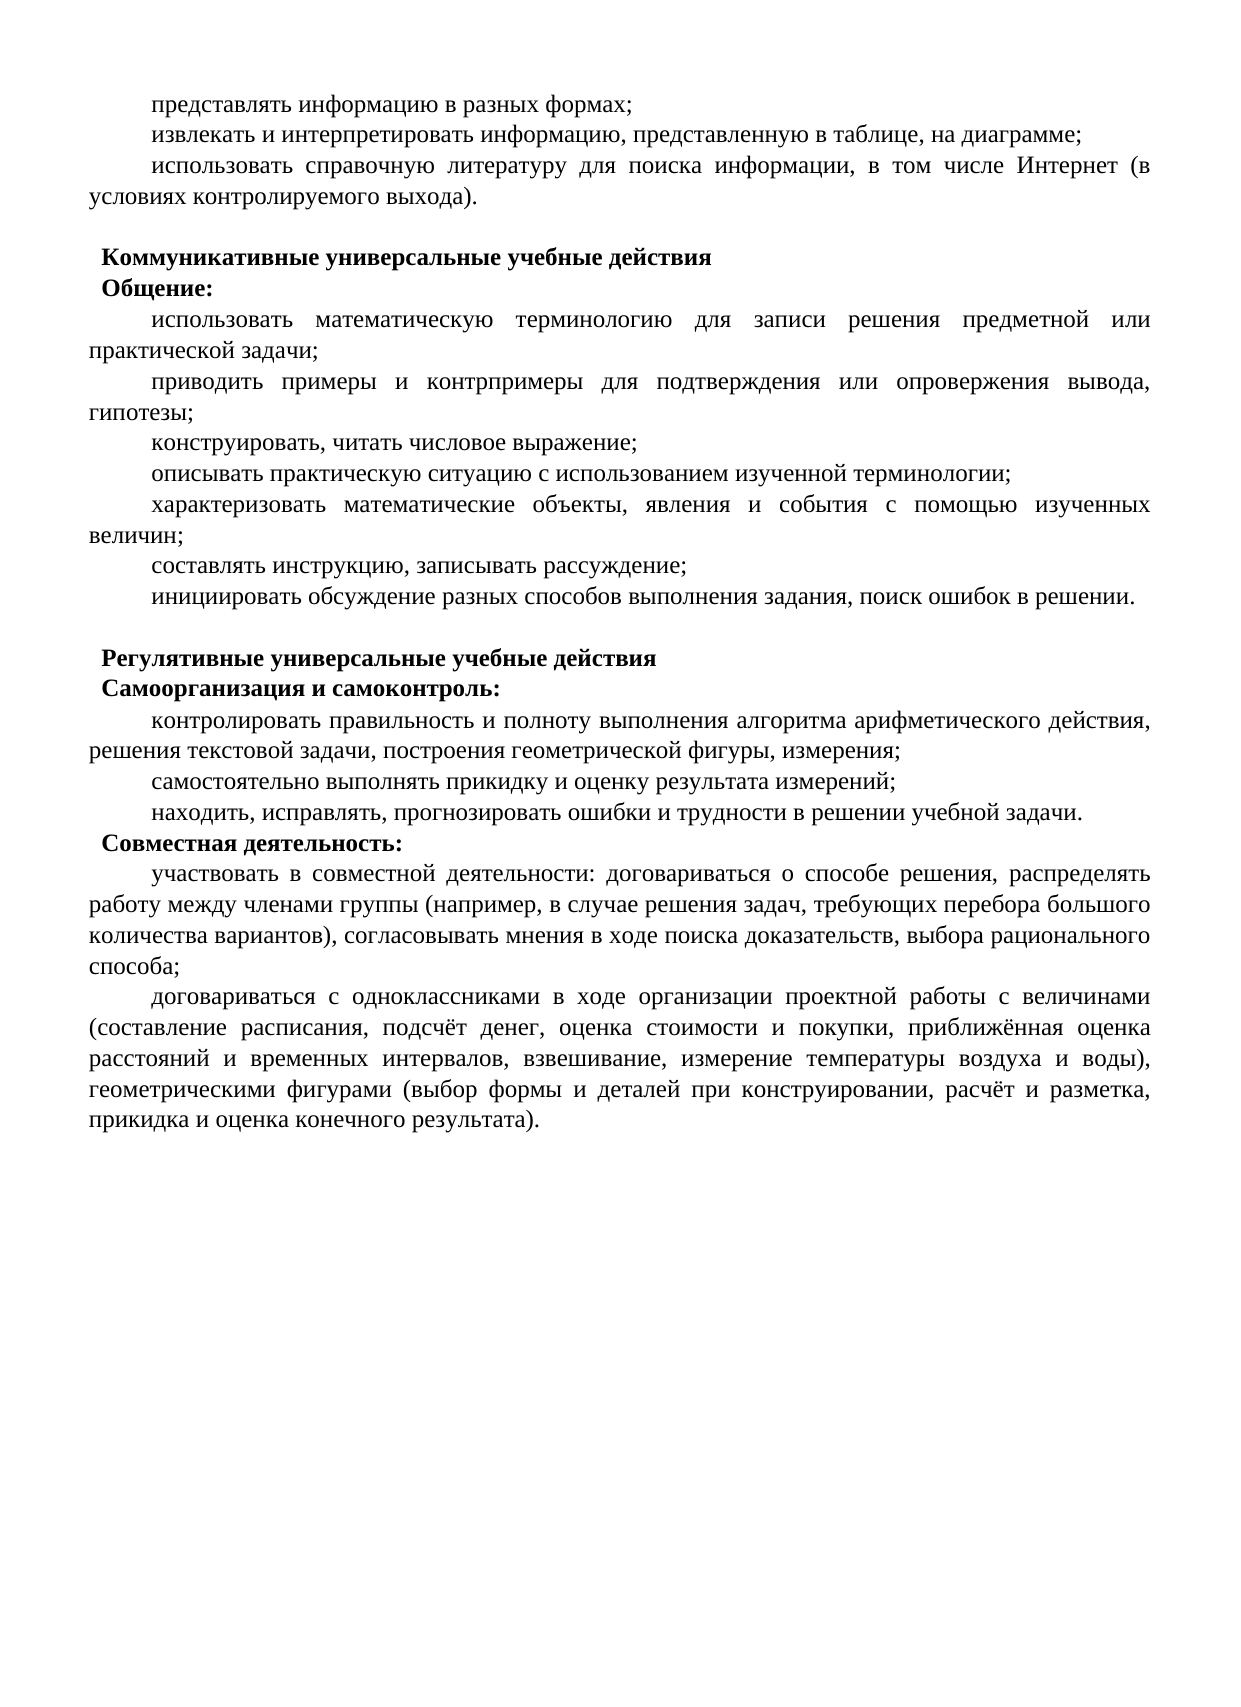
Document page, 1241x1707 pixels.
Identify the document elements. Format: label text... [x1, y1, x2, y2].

text Коммуникативные универсальные учебные действия [101, 242, 1152, 271]
text использовать справочную литературу для поиска информации, в том числе Интернет (в условиях контролируемого выхода). [89, 150, 1152, 209]
text Самоорганизация и самоконтроль: [101, 673, 1152, 702]
text самостоятельно выполнять прикидку и оценку результата измерений; [89, 766, 1152, 795]
text приводить примеры и контрпримеры для подтверждения или опровержения вывода, гипотезы; [89, 366, 1152, 426]
text контролировать правильность и полноту выполнения алгоритма арифметического действия, решения текстовой задачи, построения геометрической фигуры, измерения; [89, 705, 1152, 764]
text Совместная деятельность: [101, 828, 1152, 857]
text конструировать, читать числовое выражение; [89, 427, 1152, 456]
text Регулятивные универсальные учебные действия [101, 643, 1152, 671]
text использовать математическую терминологию для записи решения предметной или практической задачи; [89, 304, 1152, 364]
text представлять информацию в разных формах; [89, 89, 1152, 117]
text Общение: [101, 273, 1152, 302]
text характеризовать математические объекты, явления и события с помощью изученных величин; [89, 489, 1152, 548]
text инициировать обсуждение разных способов выполнения задания, поиск ошибок в решении. [89, 581, 1152, 610]
text описывать практическую ситуацию с использованием изученной терминологии; [89, 458, 1152, 487]
text участвовать в совместной деятельности: договариваться о способе решения, распределять работу между членами группы (например, в случае решения задач, требующих перебора большого количества вариантов), согласовывать мнения в ходе поиска доказательств, выбора рационального способа; [89, 858, 1152, 979]
text извлекать и интерпретировать информацию, представленную в таблице, на диаграмме; [89, 119, 1152, 148]
text находить, исправлять, прогнозировать ошибки и трудности в решении учебной задачи. [89, 797, 1152, 826]
text договариваться с одноклассниками в ходе организации проектной работы с величинами (составление расписания, подсчёт денег, оценка стоимости и покупки, приближённая оценка расстояний и временных интервалов, взвешивание, измерение температуры воздуха и воды), геометрическими фигурами (выбор формы и деталей при конструировании, расчёт и разметка, прикидка и оценка конечного результата). [89, 981, 1152, 1133]
text составлять инструкцию, записывать рассуждение; [89, 550, 1152, 579]
